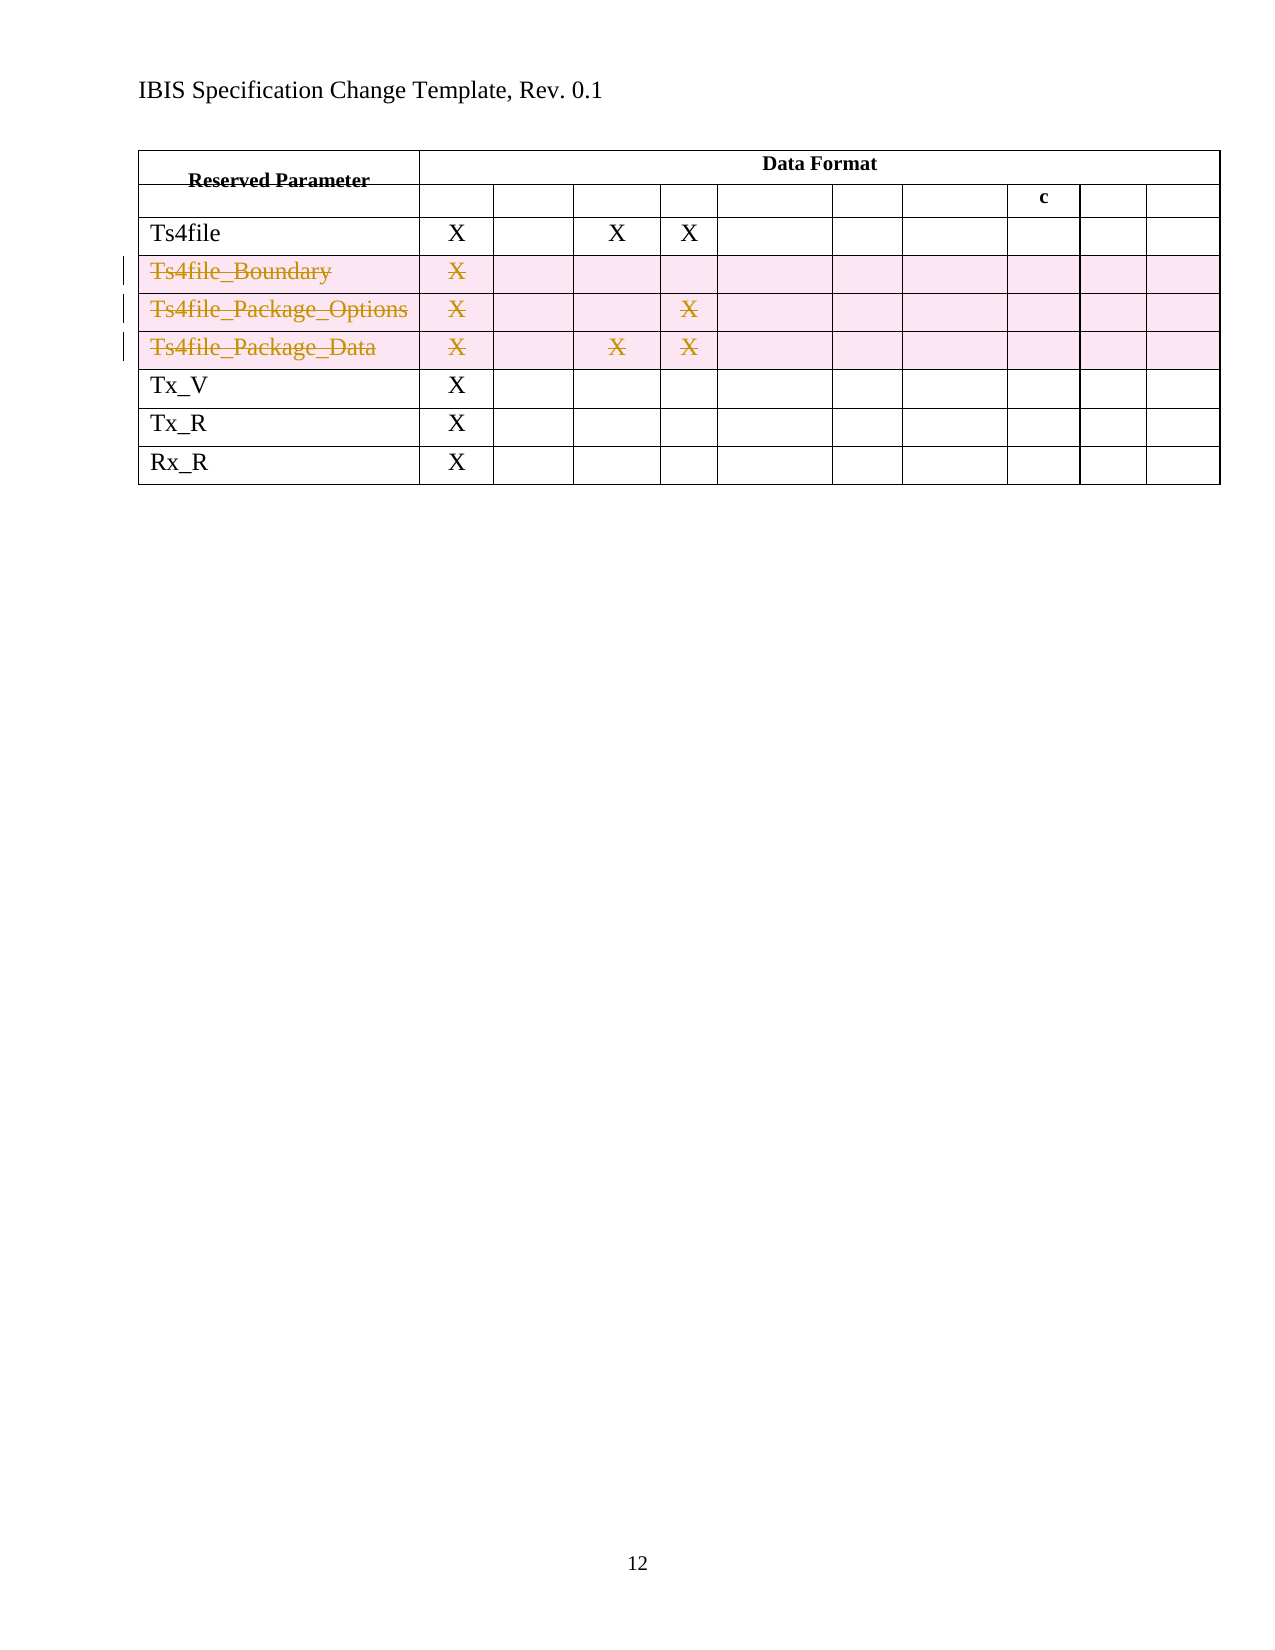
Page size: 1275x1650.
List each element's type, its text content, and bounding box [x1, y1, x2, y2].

table_cell [903, 218, 1007, 255]
table_cell [1081, 447, 1146, 484]
table_cell [1008, 447, 1079, 484]
table_cell Ts4file [139, 218, 419, 255]
table_cell [1008, 370, 1079, 407]
table_cell [718, 409, 832, 446]
table_cell [1081, 218, 1146, 255]
table_header Data Format [420, 151, 1219, 183]
table_cell [1008, 218, 1079, 255]
table_cell Value [420, 185, 493, 217]
table_cell Dual-Dirac [1008, 185, 1079, 217]
table_cell Steps [833, 185, 902, 217]
table_cell [494, 218, 573, 255]
table_header Reserved Parameter [139, 185, 419, 217]
table_cell [1081, 370, 1146, 407]
table_cell Tx_V [139, 370, 419, 407]
table_cell Range [494, 185, 573, 217]
table_cell List [661, 185, 717, 217]
table_cell X [420, 218, 493, 255]
table_cell [494, 447, 573, 484]
table_cell [574, 447, 660, 484]
table_cell Rx_R [139, 447, 419, 484]
table_cell X [420, 370, 493, 407]
table_cell [1147, 218, 1219, 255]
table_cell Corner [574, 185, 660, 217]
table_cell [494, 370, 573, 407]
table_cell [903, 447, 1007, 484]
table_cell [718, 370, 832, 407]
table_cell DjRj [1081, 185, 1146, 217]
table_cell Gaussian [903, 185, 1007, 217]
table_cell X [420, 447, 493, 484]
table_cell [494, 409, 573, 446]
table_cell [833, 370, 902, 407]
table_cell [833, 409, 902, 446]
table_cell [1147, 370, 1219, 407]
table_cell [574, 409, 660, 446]
table_cell [833, 218, 902, 255]
table_cell X [420, 409, 493, 446]
table_cell [903, 370, 1007, 407]
table_cell X [661, 218, 717, 255]
table_cell [574, 370, 660, 407]
table_cell [718, 447, 832, 484]
table_cell [1147, 447, 1219, 484]
table_cell [833, 447, 902, 484]
table_cell [1081, 409, 1146, 446]
table_cell [903, 409, 1007, 446]
table_cell Table [1147, 185, 1219, 217]
table_cell [718, 218, 832, 255]
table_cell [661, 447, 717, 484]
table_cell [1147, 409, 1219, 446]
table_cell [661, 409, 717, 446]
table_cell X [574, 218, 660, 255]
table_cell [1008, 409, 1079, 446]
table_cell [661, 370, 717, 407]
table_cell Tx_R [139, 409, 419, 446]
table_cell Increment [718, 185, 832, 217]
table_header Reserved Parameter [139, 151, 419, 184]
